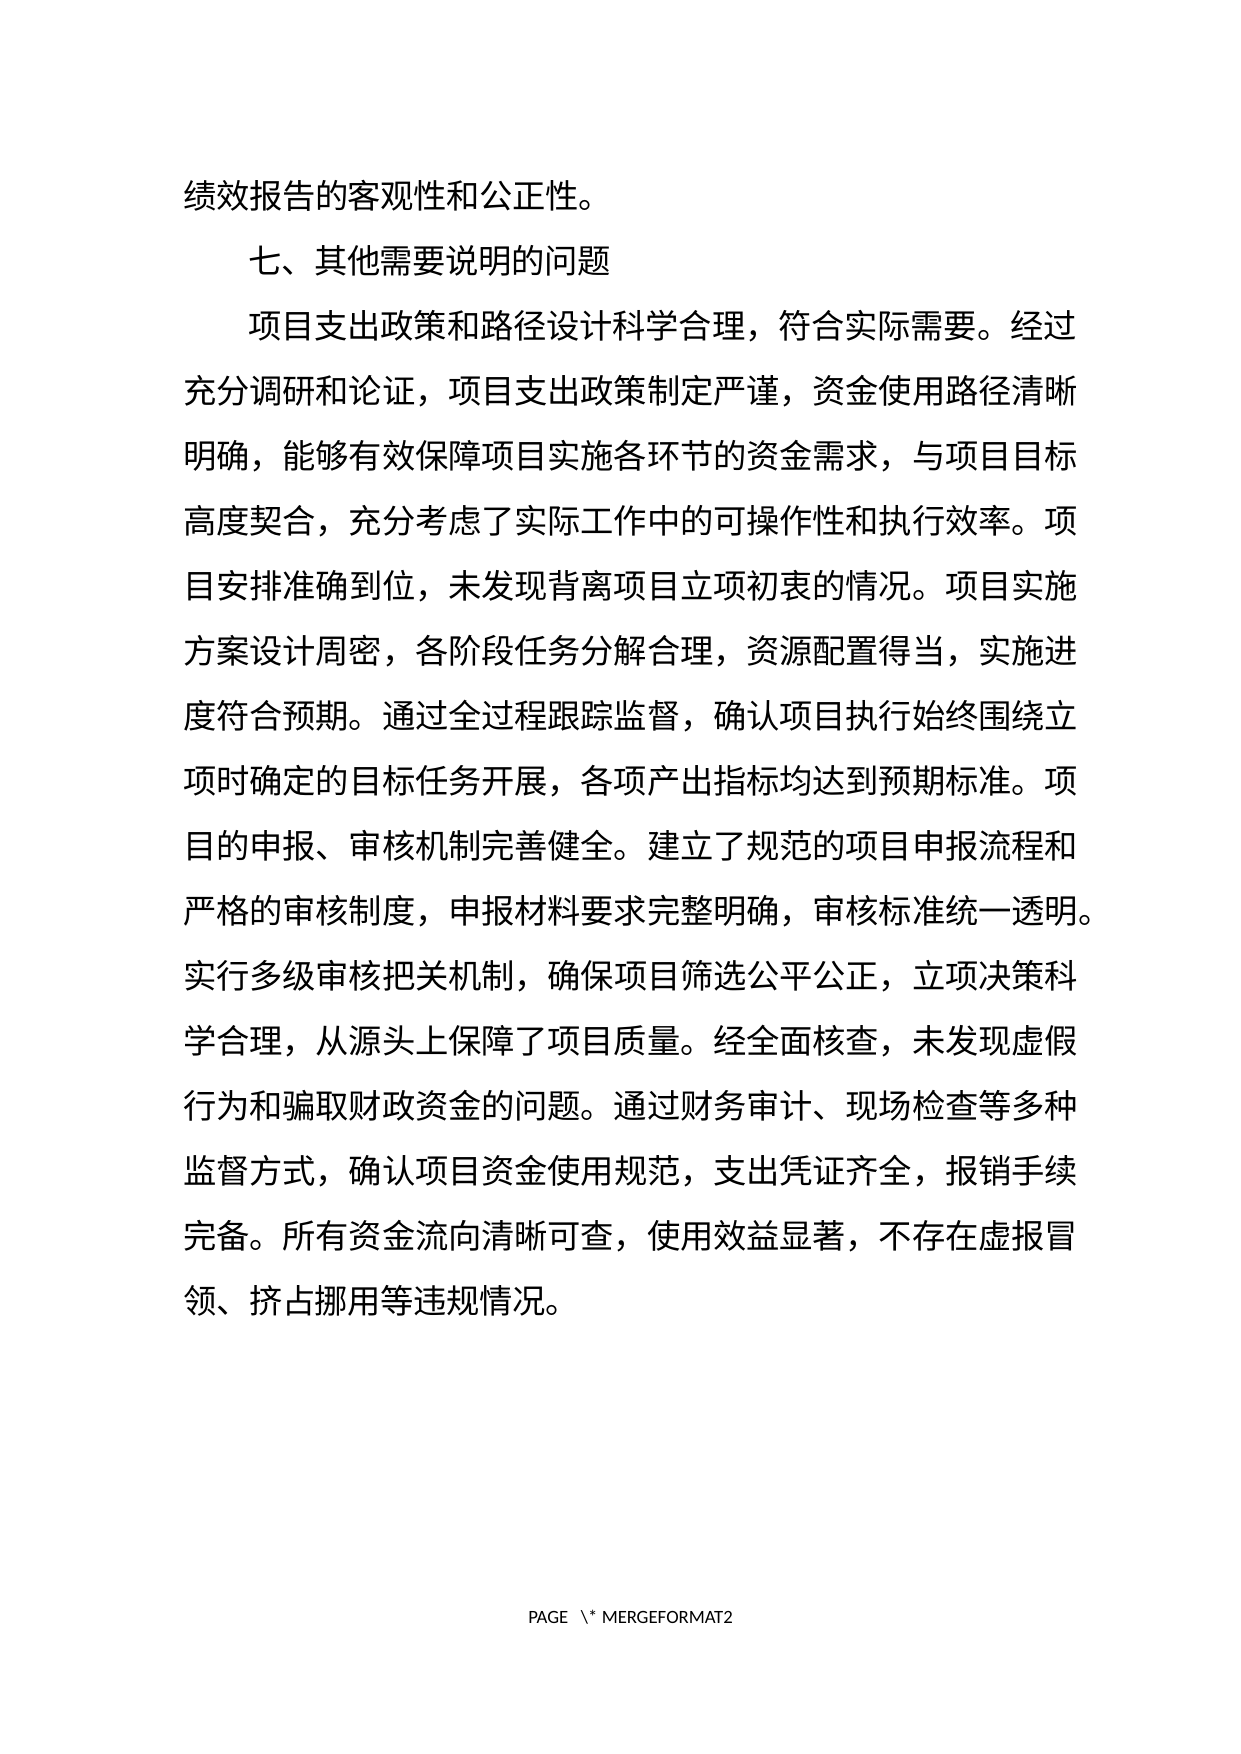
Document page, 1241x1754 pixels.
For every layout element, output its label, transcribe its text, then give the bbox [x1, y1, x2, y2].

text 项目支出政策和路径设计科学合理，符合实际需要。经过充分调研和论证，项目支出政策制定严谨，资金使用路径清晰明确，能够有效保障项目实施各环节的资金需求，与项目目标高度契合，充分考虑了实际工作中的可操作性和执行效率。项目安排准确到位，未发现背离项目立项初衷的情况。项目实施方案设计周密，各阶段任务分解合理，资源配置得当，实施进度符合预期。通过全过程跟踪监督，确认项目执行始终围绕立项时确定的目标任务开展，各项产出指标均达到预期标准。项目的申报、审核机制完善健全。建立了规范的项目申报流程和严格的审核制度，申报材料要求完整明确，审核标准统一透明。实行多级审核把关机制，确保项目筛选公平公正，立项决策科学合理，从源头上保障了项目质量。经全面核查，未发现虚假行为和骗取财政资金的问题。通过财务审计、现场检查等多种监督方式，确认项目资金使用规范，支出凭证齐全，报销手续完备。所有资金流向清晰可查，使用效益显著，不存在虚报冒领、挤占挪用等违规情况。 [183, 292, 1078, 1332]
text 七、其他需要说明的问题 [183, 227, 1078, 292]
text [183, 162, 1078, 227]
